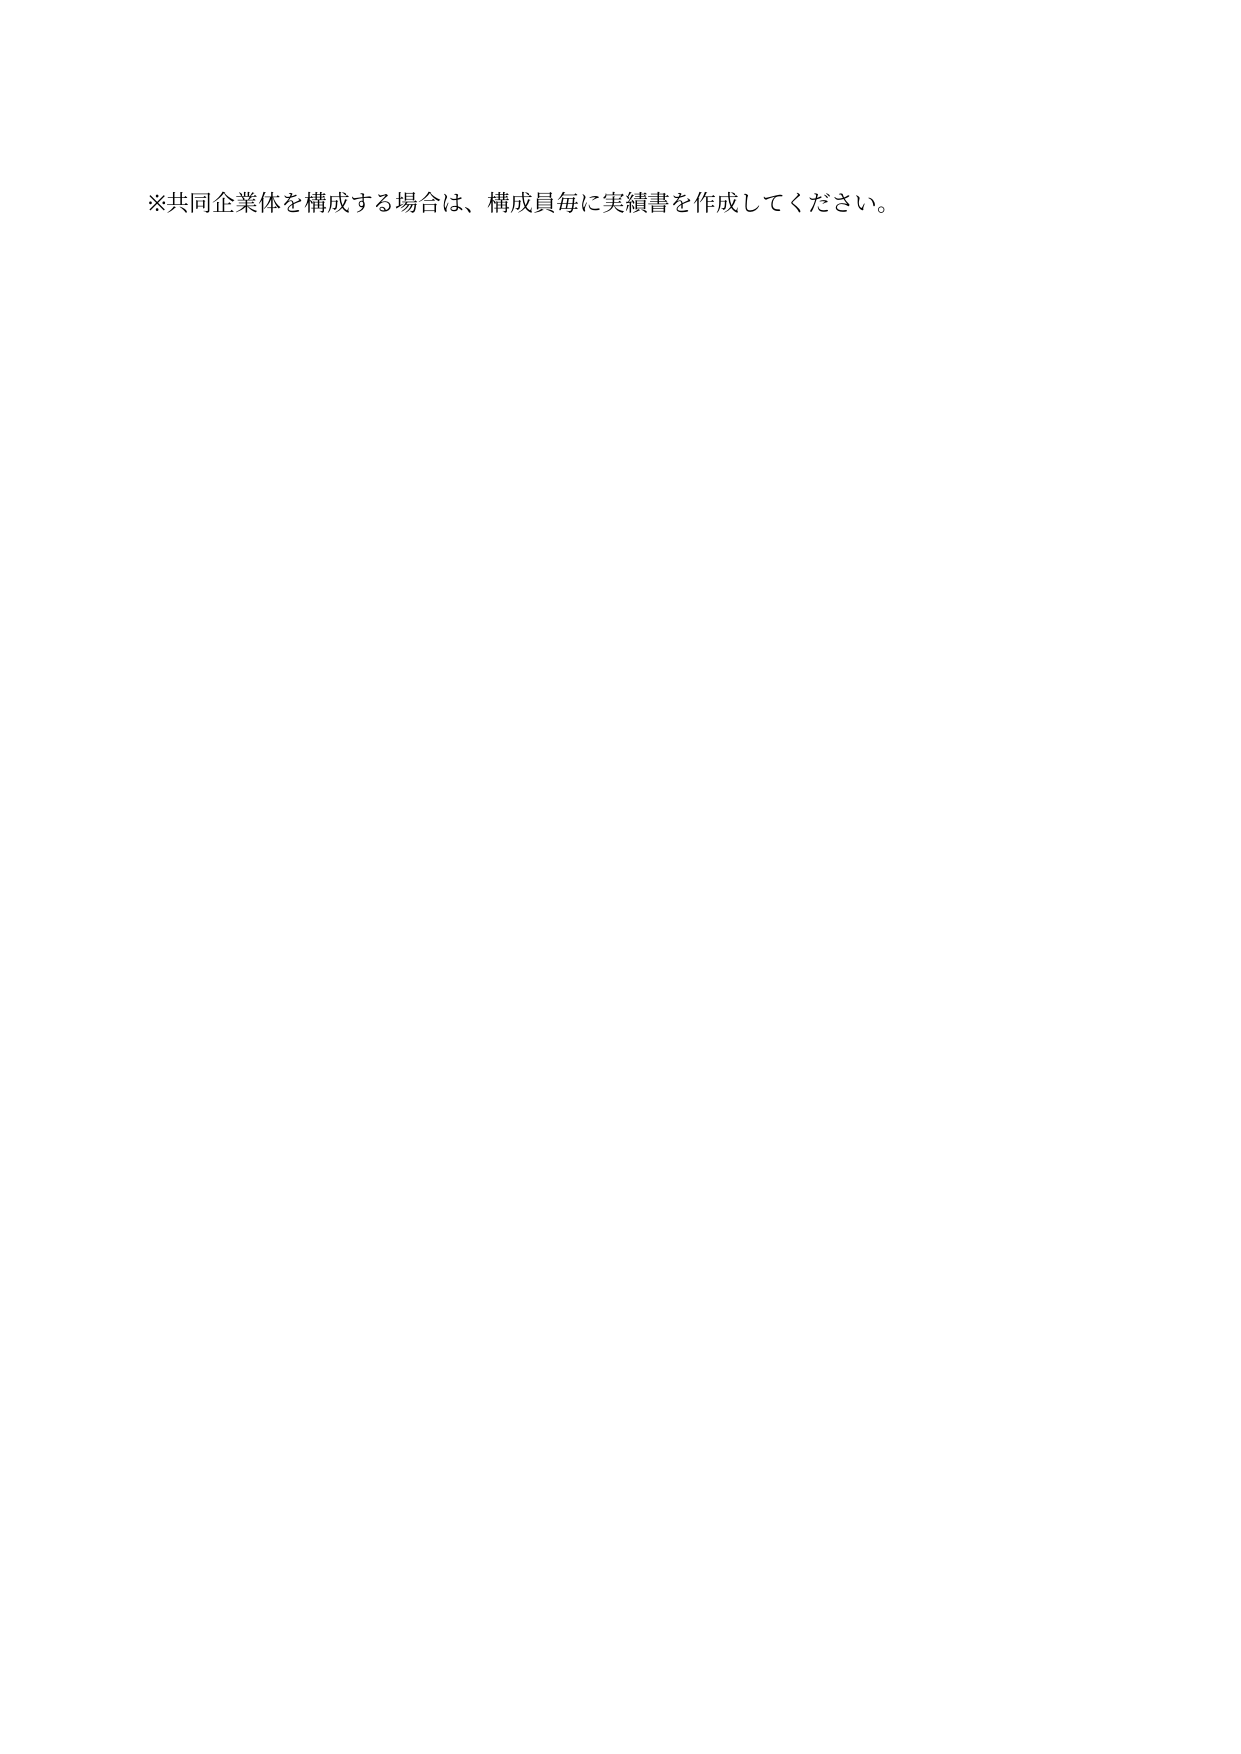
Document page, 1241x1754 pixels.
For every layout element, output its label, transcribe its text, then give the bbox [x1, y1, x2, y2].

text ※共同企業体を構成する場合は、構成員毎に実績書を作成してください。 [148, 181, 1092, 222]
